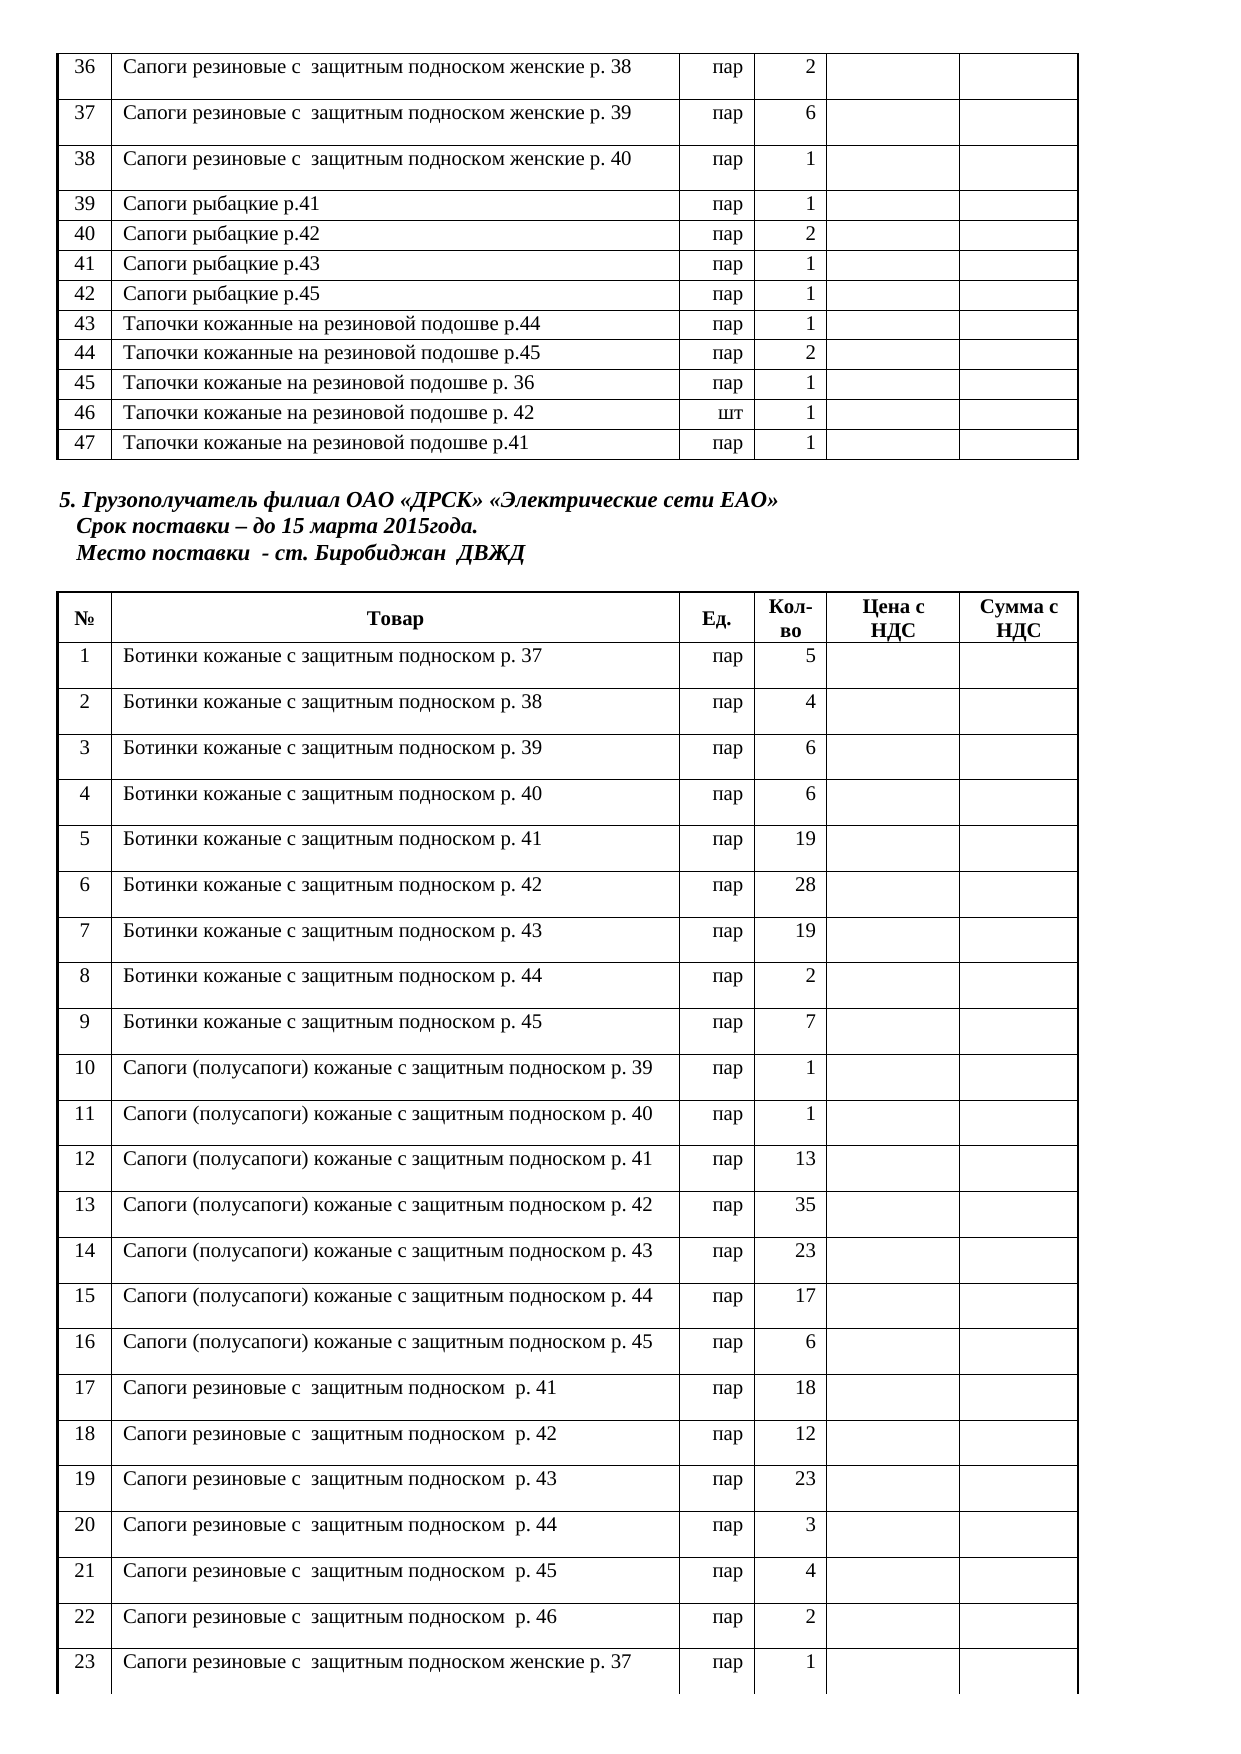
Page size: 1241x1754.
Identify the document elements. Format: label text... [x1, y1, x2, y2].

table_cell 6 [59, 872, 111, 917]
table_cell [827, 1466, 959, 1511]
table_cell 23 [755, 1466, 826, 1511]
table_cell 1 [755, 370, 826, 399]
table_cell [960, 1192, 1077, 1237]
table_cell пар [680, 146, 754, 190]
table_cell [827, 735, 959, 779]
table_cell Ботинки кожаные с защитным подноском р. 45 [112, 1009, 679, 1054]
table_cell пар [680, 918, 754, 962]
table_cell 43 [59, 311, 111, 339]
table_cell [960, 1146, 1077, 1191]
table_cell [827, 400, 959, 429]
table_cell 4 [755, 689, 826, 734]
table_cell 9 [59, 1009, 111, 1054]
table_cell 23 [755, 1238, 826, 1282]
table_cell Сапоги рыбацкие р.45 [112, 281, 679, 309]
table_cell [827, 643, 959, 688]
table_cell 17 [755, 1284, 826, 1328]
table_cell Ботинки кожаные с защитным подноском р. 38 [112, 689, 679, 734]
table_cell пар [680, 1466, 754, 1511]
table_cell 1 [755, 311, 826, 339]
table_cell [960, 1101, 1077, 1145]
table_cell Сапоги резиновые с защитным подноском р. 41 [112, 1375, 679, 1419]
table_cell Сапоги (полусапоги) кожаные с защитным подноском р. 40 [112, 1101, 679, 1145]
table_cell [960, 643, 1077, 688]
table_cell Сапоги (полусапоги) кожаные с защитным подноском р. 45 [112, 1329, 679, 1374]
table_cell 2 [755, 54, 826, 99]
table_cell Сапоги рыбацкие р.41 [112, 191, 679, 220]
table_cell Сапоги (полусапоги) кожаные с защитным подноском р. 44 [112, 1284, 679, 1328]
table_cell [827, 100, 959, 144]
table_cell пар [680, 100, 754, 144]
table_cell пар [680, 1055, 754, 1099]
table_cell пар [680, 1604, 754, 1648]
table_cell пар [680, 689, 754, 734]
table_header Цена с НДС [827, 593, 959, 642]
table_cell Ботинки кожаные с защитным подноском р. 37 [112, 643, 679, 688]
table_cell пар [680, 643, 754, 688]
table_cell пар [680, 826, 754, 871]
table_cell Ботинки кожаные с защитным подноском р. 43 [112, 918, 679, 962]
table_cell [827, 340, 959, 369]
table_cell пар [680, 54, 754, 99]
table_cell 7 [755, 1009, 826, 1054]
table_cell [960, 100, 1077, 144]
table_cell 37 [59, 100, 111, 144]
table_cell [827, 1649, 959, 1694]
table_cell [960, 1329, 1077, 1374]
table_cell пар [680, 872, 754, 917]
table_cell Сапоги (полусапоги) кожаные с защитным подноском р. 41 [112, 1146, 679, 1191]
table_cell [827, 1558, 959, 1602]
table_cell [827, 1284, 959, 1328]
table_cell пар [680, 311, 754, 339]
table_cell [960, 251, 1077, 280]
table_cell [827, 872, 959, 917]
table_cell [827, 146, 959, 190]
table_cell 13 [755, 1146, 826, 1191]
table_cell 2 [755, 340, 826, 369]
table_header Ед. [680, 593, 754, 642]
table_header Сумма с НДС [960, 593, 1077, 642]
table_cell пар [680, 1009, 754, 1054]
table_cell [827, 1604, 959, 1648]
table_cell 6 [755, 735, 826, 779]
table_cell пар [680, 340, 754, 369]
table_cell 12 [59, 1146, 111, 1191]
table_cell 1 [755, 191, 826, 220]
table_cell [827, 54, 959, 99]
table_cell [827, 1192, 959, 1237]
table_cell [960, 1238, 1077, 1282]
table_cell Сапоги рыбацкие р.43 [112, 251, 679, 280]
table_cell 11 [59, 1101, 111, 1145]
table_cell [827, 963, 959, 1008]
table_cell пар [680, 281, 754, 309]
table_cell 42 [59, 281, 111, 309]
table_cell [827, 430, 959, 458]
table_cell пар [680, 430, 754, 458]
table_cell пар [680, 963, 754, 1008]
table_cell [827, 1512, 959, 1557]
table_cell 38 [59, 146, 111, 190]
table_cell пар [680, 1101, 754, 1145]
table_cell Сапоги (полусапоги) кожаные с защитным подноском р. 42 [112, 1192, 679, 1237]
table_cell Тапочки кожаные на резиновой подошве р. 36 [112, 370, 679, 399]
table_cell 5 [755, 643, 826, 688]
table_cell 8 [59, 963, 111, 1008]
table_cell пар [680, 370, 754, 399]
table_cell [960, 430, 1077, 458]
table_cell 14 [59, 1238, 111, 1282]
table_cell Сапоги резиновые с защитным подноском р. 46 [112, 1604, 679, 1648]
table_cell 39 [59, 191, 111, 220]
table_cell [960, 963, 1077, 1008]
table_cell [960, 340, 1077, 369]
table_cell [960, 735, 1077, 779]
table_cell пар [680, 221, 754, 250]
table_cell [827, 281, 959, 309]
table_cell 36 [59, 54, 111, 99]
table_cell 20 [59, 1512, 111, 1557]
table_cell [827, 1329, 959, 1374]
table_cell Сапоги резиновые с защитным подноском р. 44 [112, 1512, 679, 1557]
table_cell [960, 780, 1077, 825]
table_cell 4 [59, 780, 111, 825]
table_cell [960, 1009, 1077, 1054]
table_cell 21 [59, 1558, 111, 1602]
table_cell Сапоги (полусапоги) кожаные с защитным подноском р. 43 [112, 1238, 679, 1282]
table_cell Тапочки кожанные на резиновой подошве р.44 [112, 311, 679, 339]
table_cell [827, 1238, 959, 1282]
table_cell пар [680, 1558, 754, 1602]
table_cell 35 [755, 1192, 826, 1237]
table_cell [960, 918, 1077, 962]
table_cell [827, 689, 959, 734]
table_header № [59, 593, 111, 642]
table_cell 1 [755, 400, 826, 429]
table_cell 22 [59, 1604, 111, 1648]
table_cell [960, 400, 1077, 429]
table_cell 3 [59, 735, 111, 779]
table_cell 19 [59, 1466, 111, 1511]
table_cell 41 [59, 251, 111, 280]
table_cell пар [680, 780, 754, 825]
table_cell Сапоги резиновые с защитным подноском р. 42 [112, 1421, 679, 1465]
table_cell пар [680, 1146, 754, 1191]
table_cell [827, 1375, 959, 1419]
table_cell 18 [755, 1375, 826, 1419]
table_cell пар [680, 1284, 754, 1328]
table_cell 15 [59, 1284, 111, 1328]
table_cell 6 [755, 1329, 826, 1374]
table_cell Тапочки кожаные на резиновой подошве р. 42 [112, 400, 679, 429]
table_cell 17 [59, 1375, 111, 1419]
table_cell 23 [59, 1649, 111, 1694]
table_cell пар [680, 1375, 754, 1419]
table_cell [960, 1466, 1077, 1511]
table_cell 1 [755, 1101, 826, 1145]
table_cell Ботинки кожаные с защитным подноском р. 40 [112, 780, 679, 825]
table_cell 44 [59, 340, 111, 369]
table_cell пар [680, 735, 754, 779]
table_cell [960, 370, 1077, 399]
table_cell шт [680, 400, 754, 429]
table_cell Сапоги резиновые с защитным подноском р. 43 [112, 1466, 679, 1511]
table_cell 1 [755, 430, 826, 458]
text Срок поставки – до 15 марта 2015года. [59, 512, 1137, 538]
table_cell [960, 1055, 1077, 1099]
table_cell [827, 918, 959, 962]
table_cell [827, 1101, 959, 1145]
table_cell 1 [59, 643, 111, 688]
table_cell 40 [59, 221, 111, 250]
text Место поставки - ст. Биробиджан ДВЖД [59, 538, 1137, 565]
table_cell [827, 1055, 959, 1099]
table_cell [960, 146, 1077, 190]
table_cell 19 [755, 826, 826, 871]
table_cell 2 [755, 963, 826, 1008]
table_cell пар [680, 1512, 754, 1557]
table_cell пар [680, 1649, 754, 1694]
table_cell Сапоги рыбацкие р.42 [112, 221, 679, 250]
table_cell Сапоги резиновые с защитным подноском р. 45 [112, 1558, 679, 1602]
table_cell [960, 191, 1077, 220]
table_cell пар [680, 1421, 754, 1465]
table_cell пар [680, 1329, 754, 1374]
table_cell [827, 1421, 959, 1465]
table_cell [960, 1421, 1077, 1465]
table_cell [960, 311, 1077, 339]
table_cell 2 [59, 689, 111, 734]
table_cell Ботинки кожаные с защитным подноском р. 39 [112, 735, 679, 779]
table_cell 18 [59, 1421, 111, 1465]
table_cell 19 [755, 918, 826, 962]
table_cell 1 [755, 1649, 826, 1694]
table_cell Сапоги резиновые с защитным подноском женские р. 38 [112, 54, 679, 99]
table_cell 45 [59, 370, 111, 399]
table_cell [827, 780, 959, 825]
table_cell 7 [59, 918, 111, 962]
table_cell [827, 1009, 959, 1054]
table_cell [960, 221, 1077, 250]
table_cell Ботинки кожаные с защитным подноском р. 42 [112, 872, 679, 917]
table_cell 3 [755, 1512, 826, 1557]
table_cell [960, 1604, 1077, 1648]
table_cell [960, 1512, 1077, 1557]
table_cell [960, 826, 1077, 871]
table_cell пар [680, 191, 754, 220]
table_cell Сапоги резиновые с защитным подноском женские р. 37 [112, 1649, 679, 1694]
table_cell [960, 1284, 1077, 1328]
table_cell 4 [755, 1558, 826, 1602]
table_cell 12 [755, 1421, 826, 1465]
text 5. Грузополучатель филиал ОАО «ДРСК» «Электрические сети ЕАО» [59, 486, 1137, 512]
table_cell Ботинки кожаные с защитным подноском р. 44 [112, 963, 679, 1008]
table_cell 28 [755, 872, 826, 917]
table_cell [827, 221, 959, 250]
table_cell 2 [755, 221, 826, 250]
table_cell [960, 54, 1077, 99]
table_cell 6 [755, 100, 826, 144]
table_cell Сапоги резиновые с защитным подноском женские р. 39 [112, 100, 679, 144]
table_cell 47 [59, 430, 111, 458]
table_cell 16 [59, 1329, 111, 1374]
table_header Кол-во [755, 593, 826, 642]
table_cell [960, 1375, 1077, 1419]
table_cell [960, 1649, 1077, 1694]
table_cell Сапоги (полусапоги) кожаные с защитным подноском р. 39 [112, 1055, 679, 1099]
table_cell 46 [59, 400, 111, 429]
table_cell [827, 251, 959, 280]
table_header Товар [112, 593, 679, 642]
table_cell [827, 1146, 959, 1191]
table_cell [960, 689, 1077, 734]
table_cell 5 [59, 826, 111, 871]
table_cell [827, 826, 959, 871]
table_cell [827, 191, 959, 220]
table_cell Тапочки кожанные на резиновой подошве р.45 [112, 340, 679, 369]
table_cell 13 [59, 1192, 111, 1237]
table_cell Ботинки кожаные с защитным подноском р. 41 [112, 826, 679, 871]
table_cell 10 [59, 1055, 111, 1099]
table_cell 6 [755, 780, 826, 825]
table_cell пар [680, 251, 754, 280]
table_cell 1 [755, 146, 826, 190]
table_cell Сапоги резиновые с защитным подноском женские р. 40 [112, 146, 679, 190]
table_cell [960, 281, 1077, 309]
table_cell 2 [755, 1604, 826, 1648]
table_cell [960, 1558, 1077, 1602]
table_cell [960, 872, 1077, 917]
table_cell [827, 311, 959, 339]
table_cell Тапочки кожаные на резиновой подошве р.41 [112, 430, 679, 458]
table_cell пар [680, 1192, 754, 1237]
table_cell 1 [755, 281, 826, 309]
table_cell пар [680, 1238, 754, 1282]
table_cell [827, 370, 959, 399]
table_cell 1 [755, 251, 826, 280]
table_cell 1 [755, 1055, 826, 1099]
